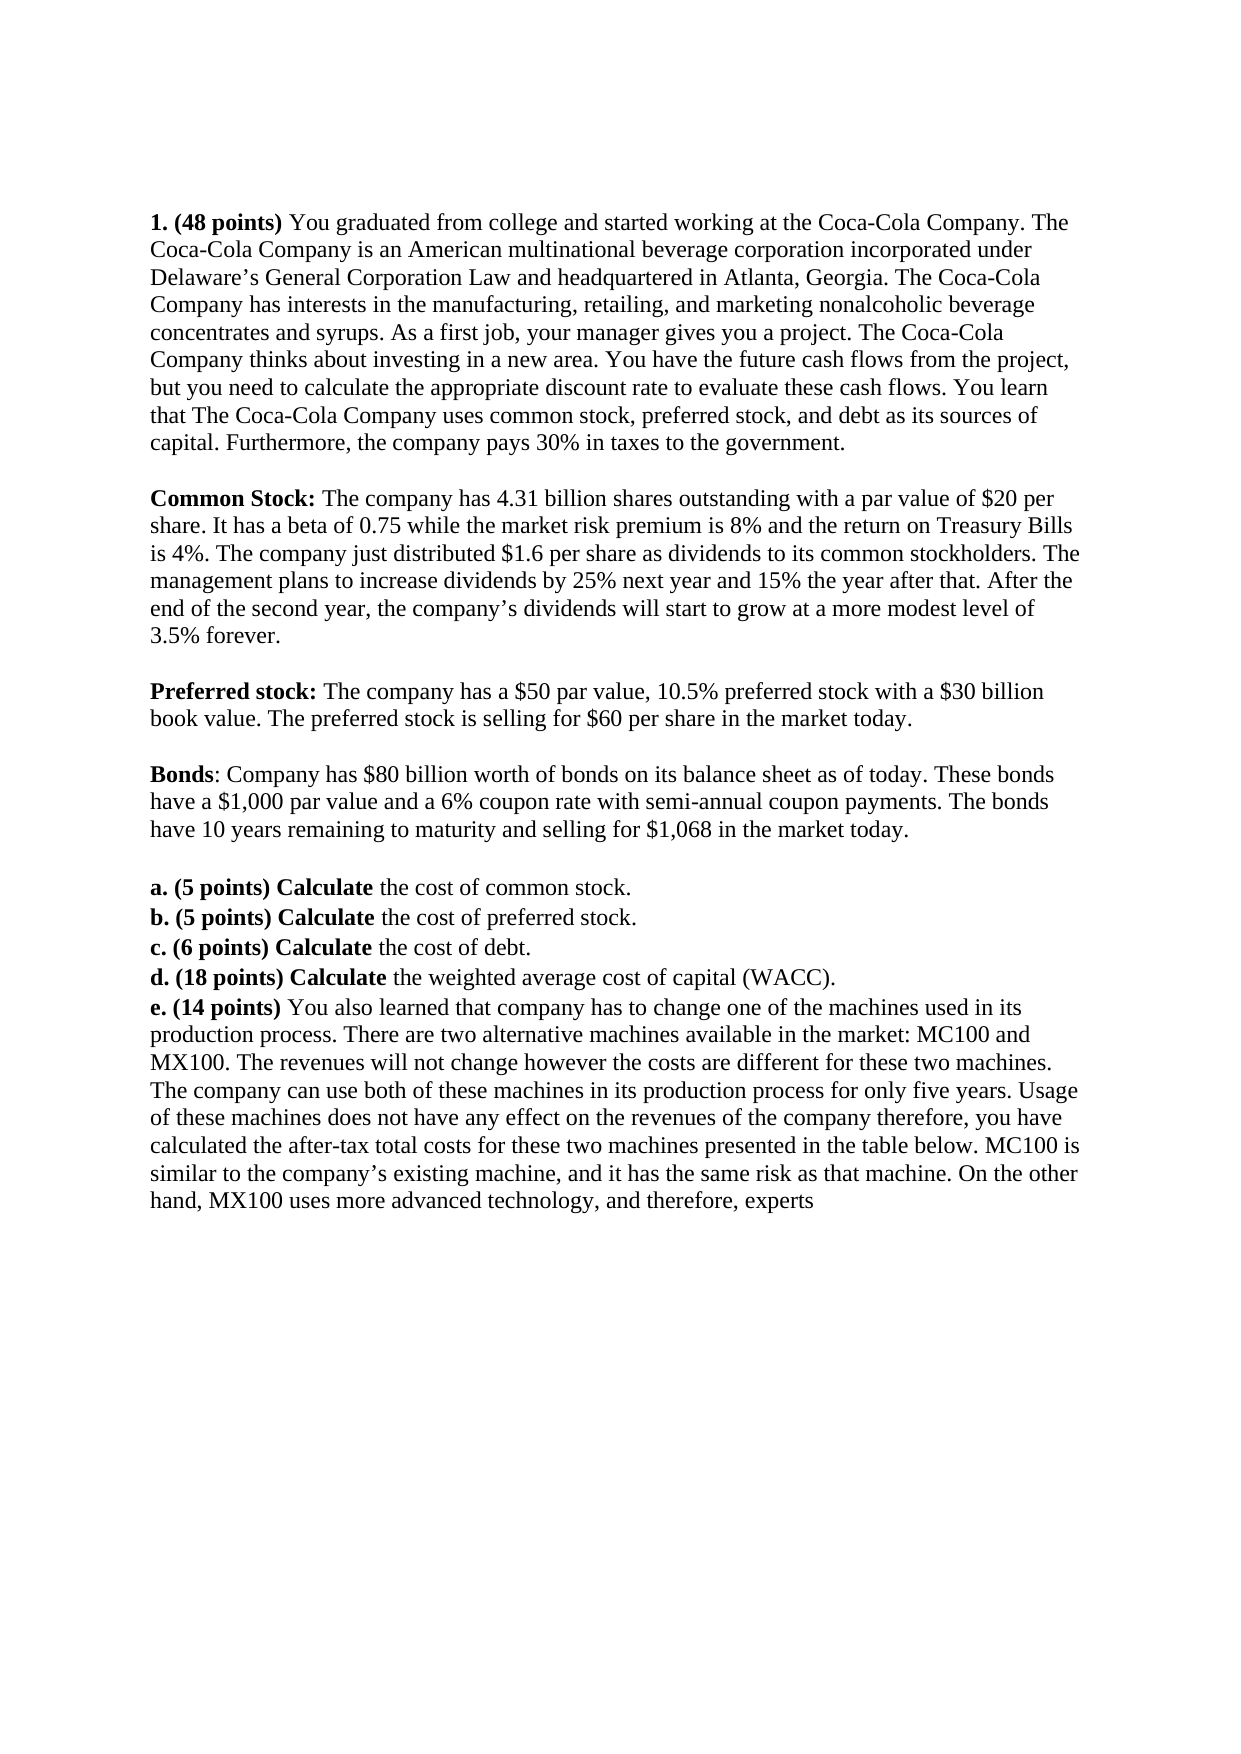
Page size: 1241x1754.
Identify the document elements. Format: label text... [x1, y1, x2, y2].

text a. (5 points) Calculate the cost of common stock. [150, 872, 1090, 900]
text b. (5 points) Calculate the cost of preferred stock. [150, 903, 1090, 930]
text Common Stock: The company has 4.31 billion shares outstanding with a par value of $20 per share. It has a beta of 0.75 while the market risk premium is 8% and the return on Treasury Bills is 4%. The company just distributed $1.6 per share as dividends to its common stockholders. The management plans to increase dividends by 25% next year and 15% the year after that. After the end of the second year, the company’s dividends will start to grow at a more modest level of 3.5% forever. [150, 483, 1090, 649]
text Preferred stock: The company has a $50 par value, 10.5% preferred stock with a $30 billion book value. The preferred stock is selling for $60 per share in the market today. [150, 677, 1090, 732]
text c. (6 points) Calculate the cost of debt. [150, 933, 1090, 960]
text 1. (48 points) You graduated from college and started working at the Coca-Cola Company. The Coca-Cola Company is an American multinational beverage corporation incorporated under Delaware’s General Corporation Law and headquartered in Atlanta, Georgia. The Coca-Cola Company has interests in the manufacturing, retailing, and marketing nonalcoholic beverage concentrates and syrups. As a first job, your manager gives you a project. The Coca-Cola Company thinks about investing in a new area. You have the future cash flows from the project, but you need to calculate the appropriate discount rate to evaluate these cash flows. You learn that The Coca-Cola Company uses common stock, preferred stock, and debt as its sources of capital. Furthermore, the company pays 30% in taxes to the government. [150, 207, 1090, 456]
text Bonds: Company has $80 billion worth of bonds on its balance sheet as of today. These bonds have a $1,000 par value and a 6% coupon rate with semi-annual coupon payments. The bonds have 10 years remaining to maturity and selling for $1,068 in the market today. [150, 759, 1090, 842]
text e. (14 points) You also learned that company has to change one of the machines used in its production process. There are two alternative machines available in the market: MC100 and MX100. The revenues will not change however the costs are different for these two machines. The company can use both of these machines in its production process for only five years. Usage of these machines does not have any effect on the revenues of the company therefore, you have calculated the after-tax total costs for these two machines presented in the table below. MC100 is similar to the company’s existing machine, and it has the same risk as that machine. On the other hand, MX100 uses more advanced technology, and therefore, experts [150, 993, 1090, 1214]
text d. (18 points) Calculate the weighted average cost of capital (WACC). [150, 963, 1090, 990]
